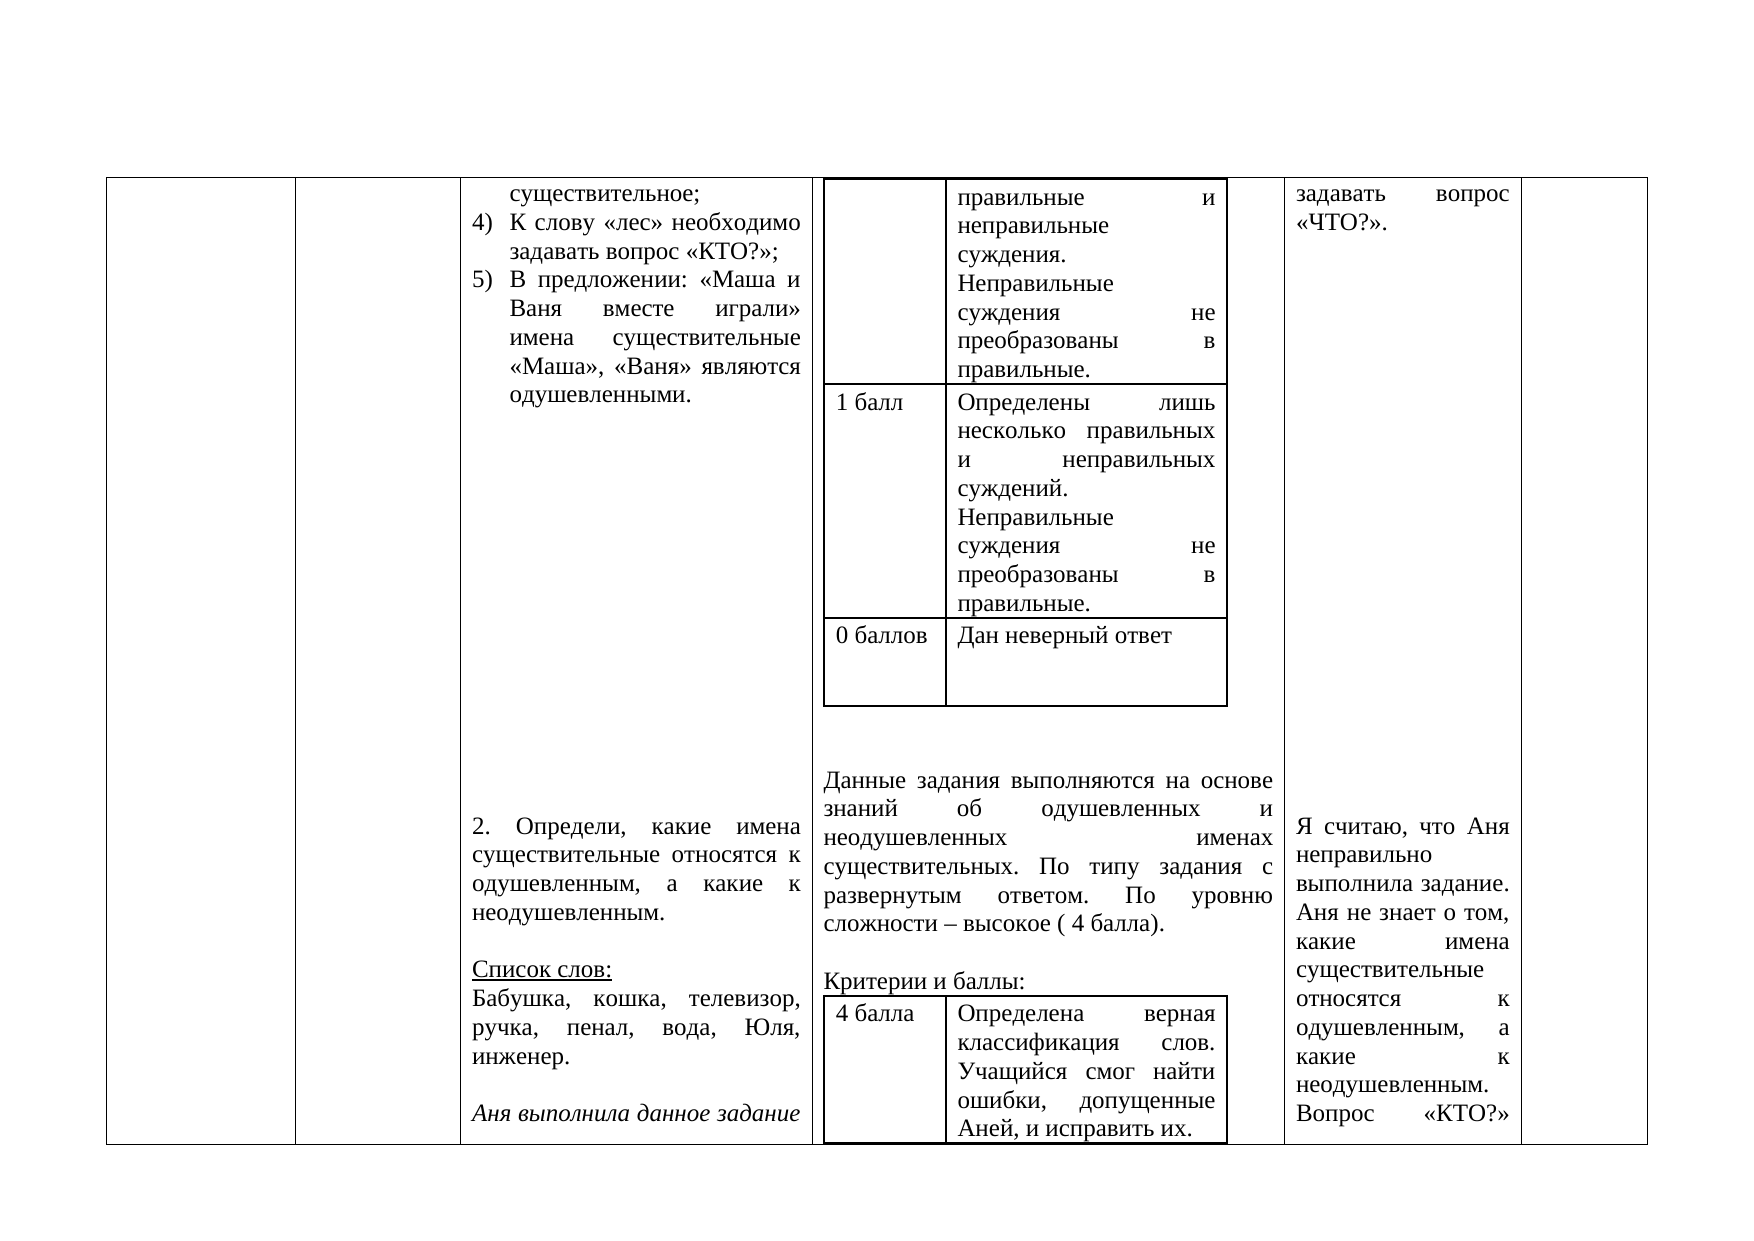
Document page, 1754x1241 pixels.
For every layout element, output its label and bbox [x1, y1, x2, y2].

table_cell [1522, 178, 1647, 1144]
table_cell [461, 178, 812, 1144]
table_cell [1285, 178, 1521, 1144]
table_cell [296, 178, 460, 1144]
table_cell [107, 178, 295, 1144]
table_cell [813, 178, 1284, 1144]
